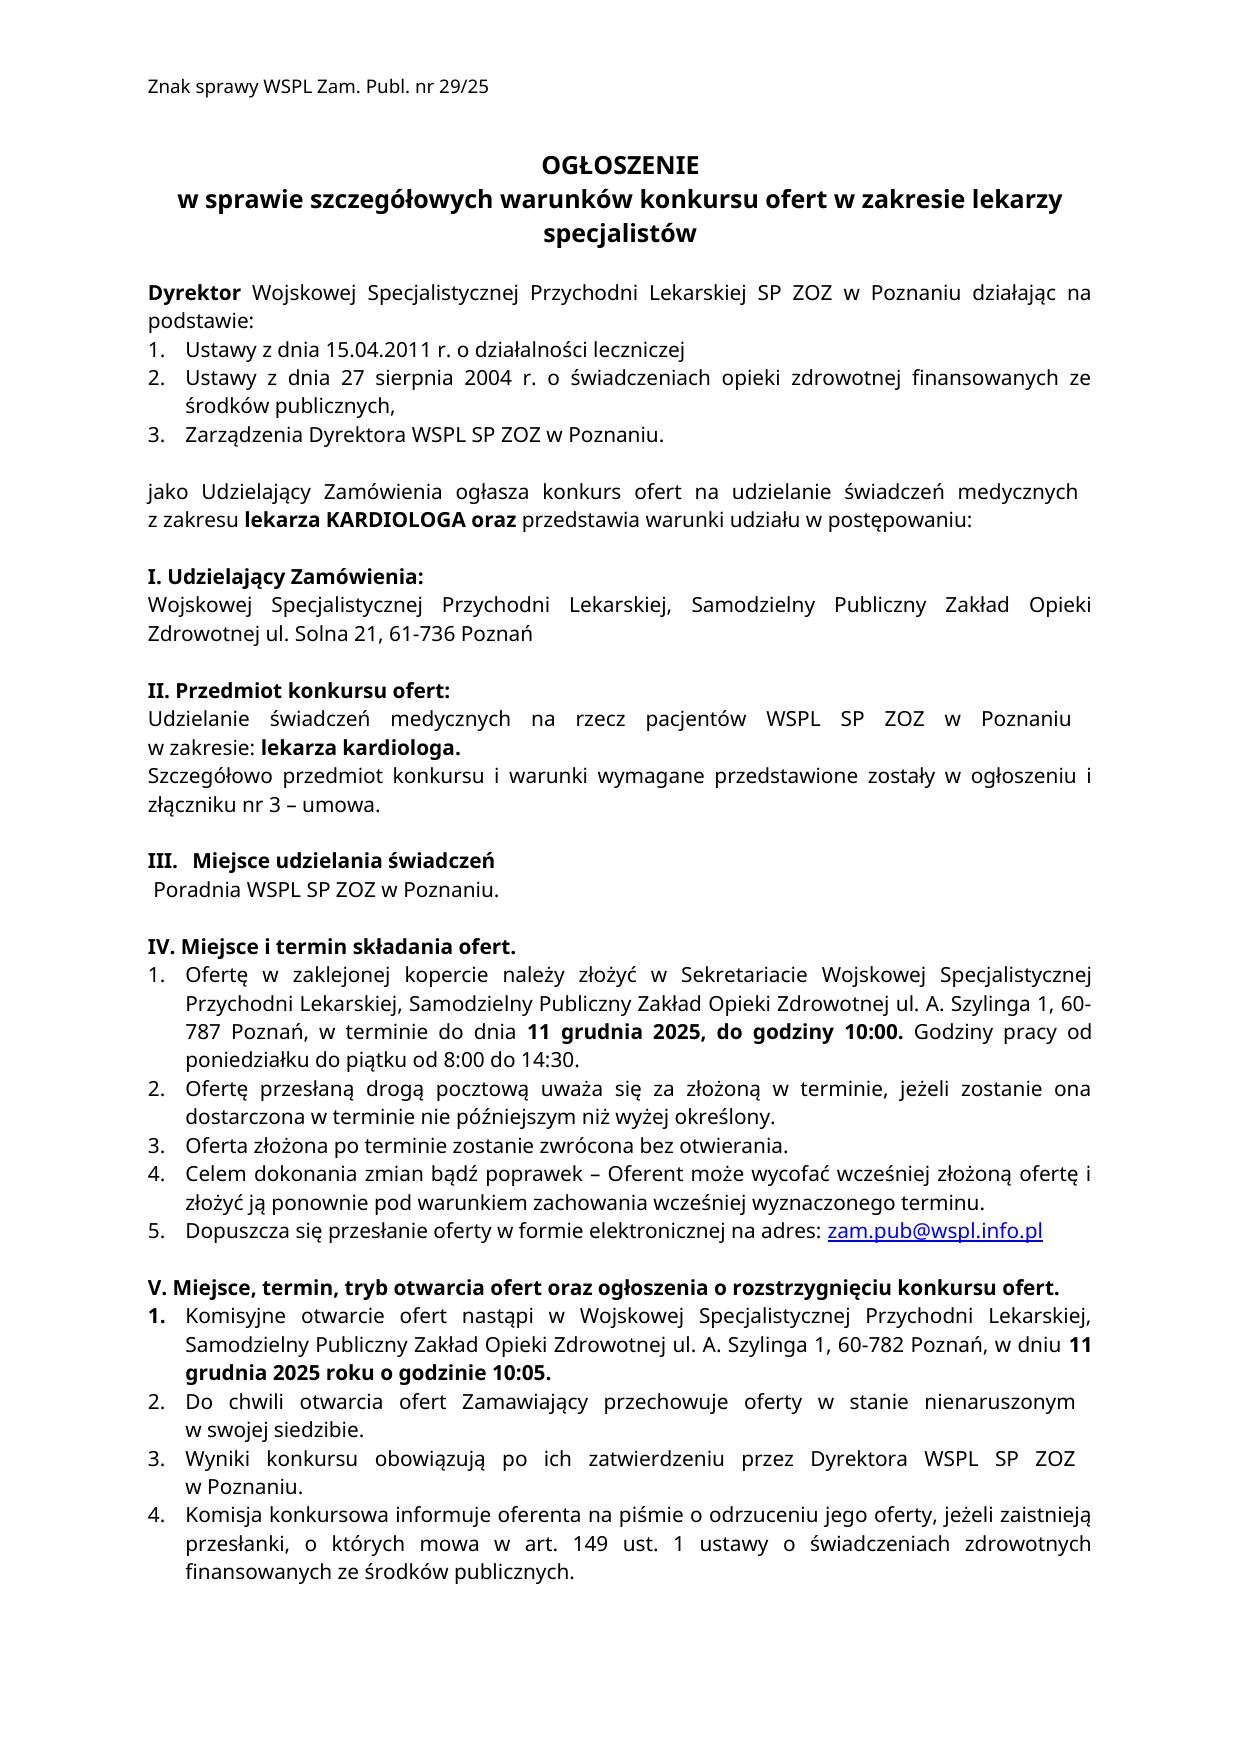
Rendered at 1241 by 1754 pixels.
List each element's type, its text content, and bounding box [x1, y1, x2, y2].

list Wyniki konkursu obowiązują po ich zatwierdzeniu przez Dyrektora WSPL SP ZOZ w Poznaniu. [148, 1444, 1093, 1501]
text I. Udzielający Zamówienia: [148, 562, 1093, 591]
list Miejsce udzielania świadczeń [148, 847, 1093, 875]
text jako Udzielający Zamówienia ogłasza konkurs ofert na udzielanie świadczeń medycznych z zakresu lekarza KARDIOLOGA oraz przedstawia warunki udziału w postępowaniu: [148, 477, 1093, 534]
text w sprawie szczegółowych warunków konkursu ofert w zakresie lekarzy specjalistów [148, 182, 1093, 250]
list Ofertę w zaklejonej kopercie należy złożyć w Sekretariacie Wojskowej Specjalistycznej Przychodni Lekarskiej, Samodzielny Publiczny Zakład Opieki Zdrowotnej ul. A. Szylinga 1, 60-787 Poznań, w terminie do dnia 11 grudnia 2025, do godziny 10:00. Godziny pracy od poniedziałku do piątku od 8:00 do 14:30. [148, 960, 1093, 1074]
list Komisja konkursowa informuje oferenta na piśmie o odrzuceniu jego oferty, jeżeli zaistnieją przesłanki, o których mowa w art. 149 ust. 1 ustawy o świadczeniach zdrowotnych finansowanych ze środków publicznych. [148, 1501, 1093, 1586]
text Poradnia WSPL SP ZOZ w Poznaniu. [148, 875, 1093, 903]
list Celem dokonania zmian bądź poprawek – Oferent może wycofać wcześniej złożoną ofertę i złożyć ją ponownie pod warunkiem zachowania wcześniej wyznaczonego terminu. [148, 1159, 1093, 1216]
text IV. Miejsce i termin składania ofert. [148, 932, 1093, 960]
list Ustawy z dnia 27 sierpnia 2004 r. o świadczeniach opieki zdrowotnej finansowanych ze środków publicznych, [148, 363, 1093, 420]
text OGŁOSZENIE [148, 148, 1093, 182]
list Ustawy z dnia 15.04.2011 r. o działalności leczniczej [148, 335, 1093, 363]
list II. Przedmiot konkursu ofert: [148, 676, 1093, 704]
text Udzielanie świadczeń medycznych na rzecz pacjentów WSPL SP ZOZ w Poznaniu w zakresie: lekarza kardiologa. [148, 704, 1093, 761]
list Komisyjne otwarcie ofert nastąpi w Wojskowej Specjalistycznej Przychodni Lekarskiej, Samodzielny Publiczny Zakład Opieki Zdrowotnej ul. A. Szylinga 1, 60-782 Poznań, w dniu 11 grudnia 2025 roku o godzinie 10:05. [148, 1302, 1093, 1387]
list Oferta złożona po terminie zostanie zwrócona bez otwierania. [148, 1131, 1093, 1159]
list Dopuszcza się przesłanie oferty w formie elektronicznej na adres: zam.pub@wspl.info.pl [148, 1216, 1093, 1245]
text V. Miejsce, termin, tryb otwarcia ofert oraz ogłoszenia o rozstrzygnięciu konkursu ofert. [148, 1273, 1093, 1302]
text Dyrektor Wojskowej Specjalistycznej Przychodni Lekarskiej SP ZOZ w Poznaniu działając na podstawie: [148, 278, 1093, 335]
list Ofertę przesłaną drogą pocztową uważa się za złożoną w terminie, jeżeli zostanie ona dostarczona w terminie nie późniejszym niż wyżej określony. [148, 1074, 1093, 1131]
list Do chwili otwarcia ofert Zamawiający przechowuje oferty w stanie nienaruszonym w swojej siedzibie. [148, 1387, 1093, 1444]
list Zarządzenia Dyrektora WSPL SP ZOZ w Poznaniu. [148, 420, 1093, 448]
text Szczegółowo przedmiot konkursu i warunki wymagane przedstawione zostały w ogłoszeniu i złączniku nr 3 – umowa. [148, 761, 1093, 818]
text Wojskowej Specjalistycznej Przychodni Lekarskiej, Samodzielny Publiczny Zakład Opieki Zdrowotnej ul. Solna 21, 61-736 Poznań [148, 591, 1093, 647]
